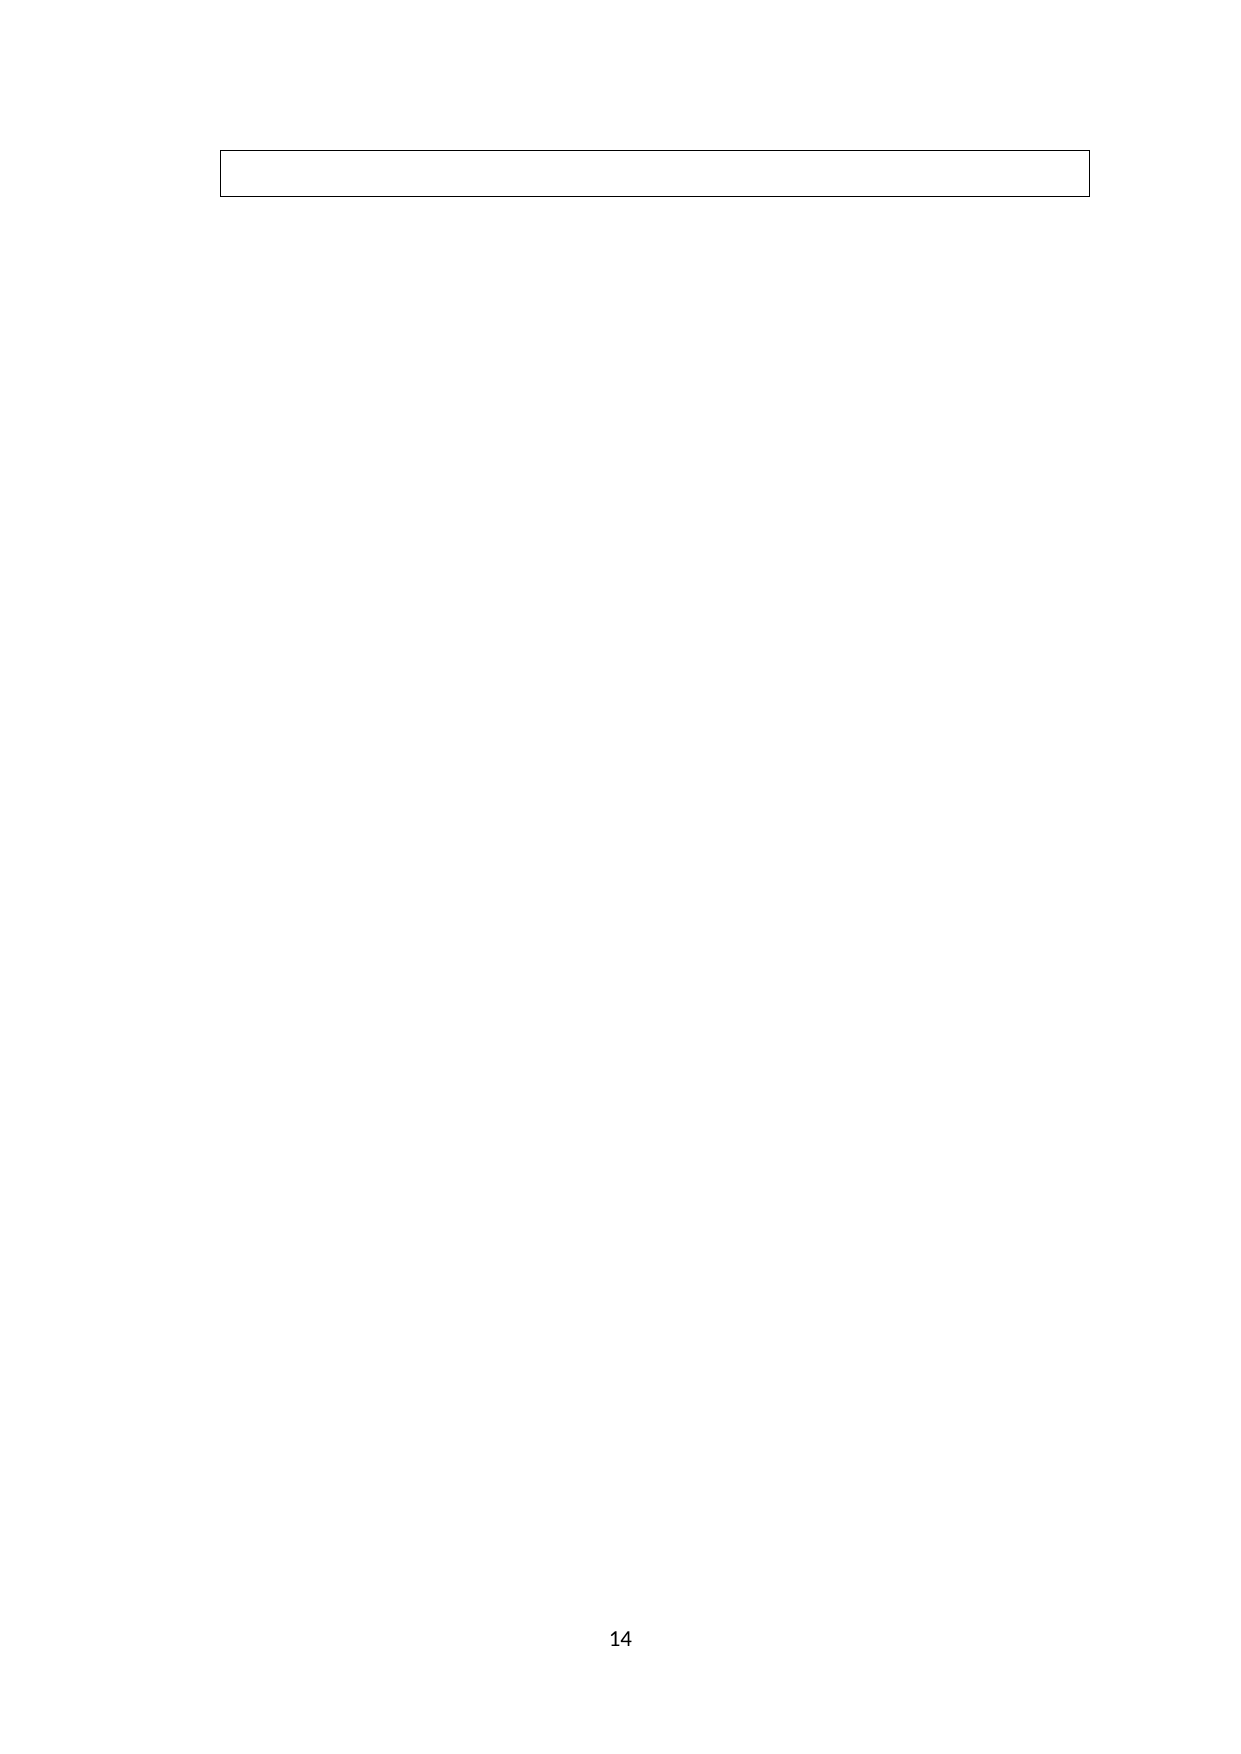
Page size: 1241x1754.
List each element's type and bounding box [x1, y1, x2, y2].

table_cell [221, 151, 1089, 196]
